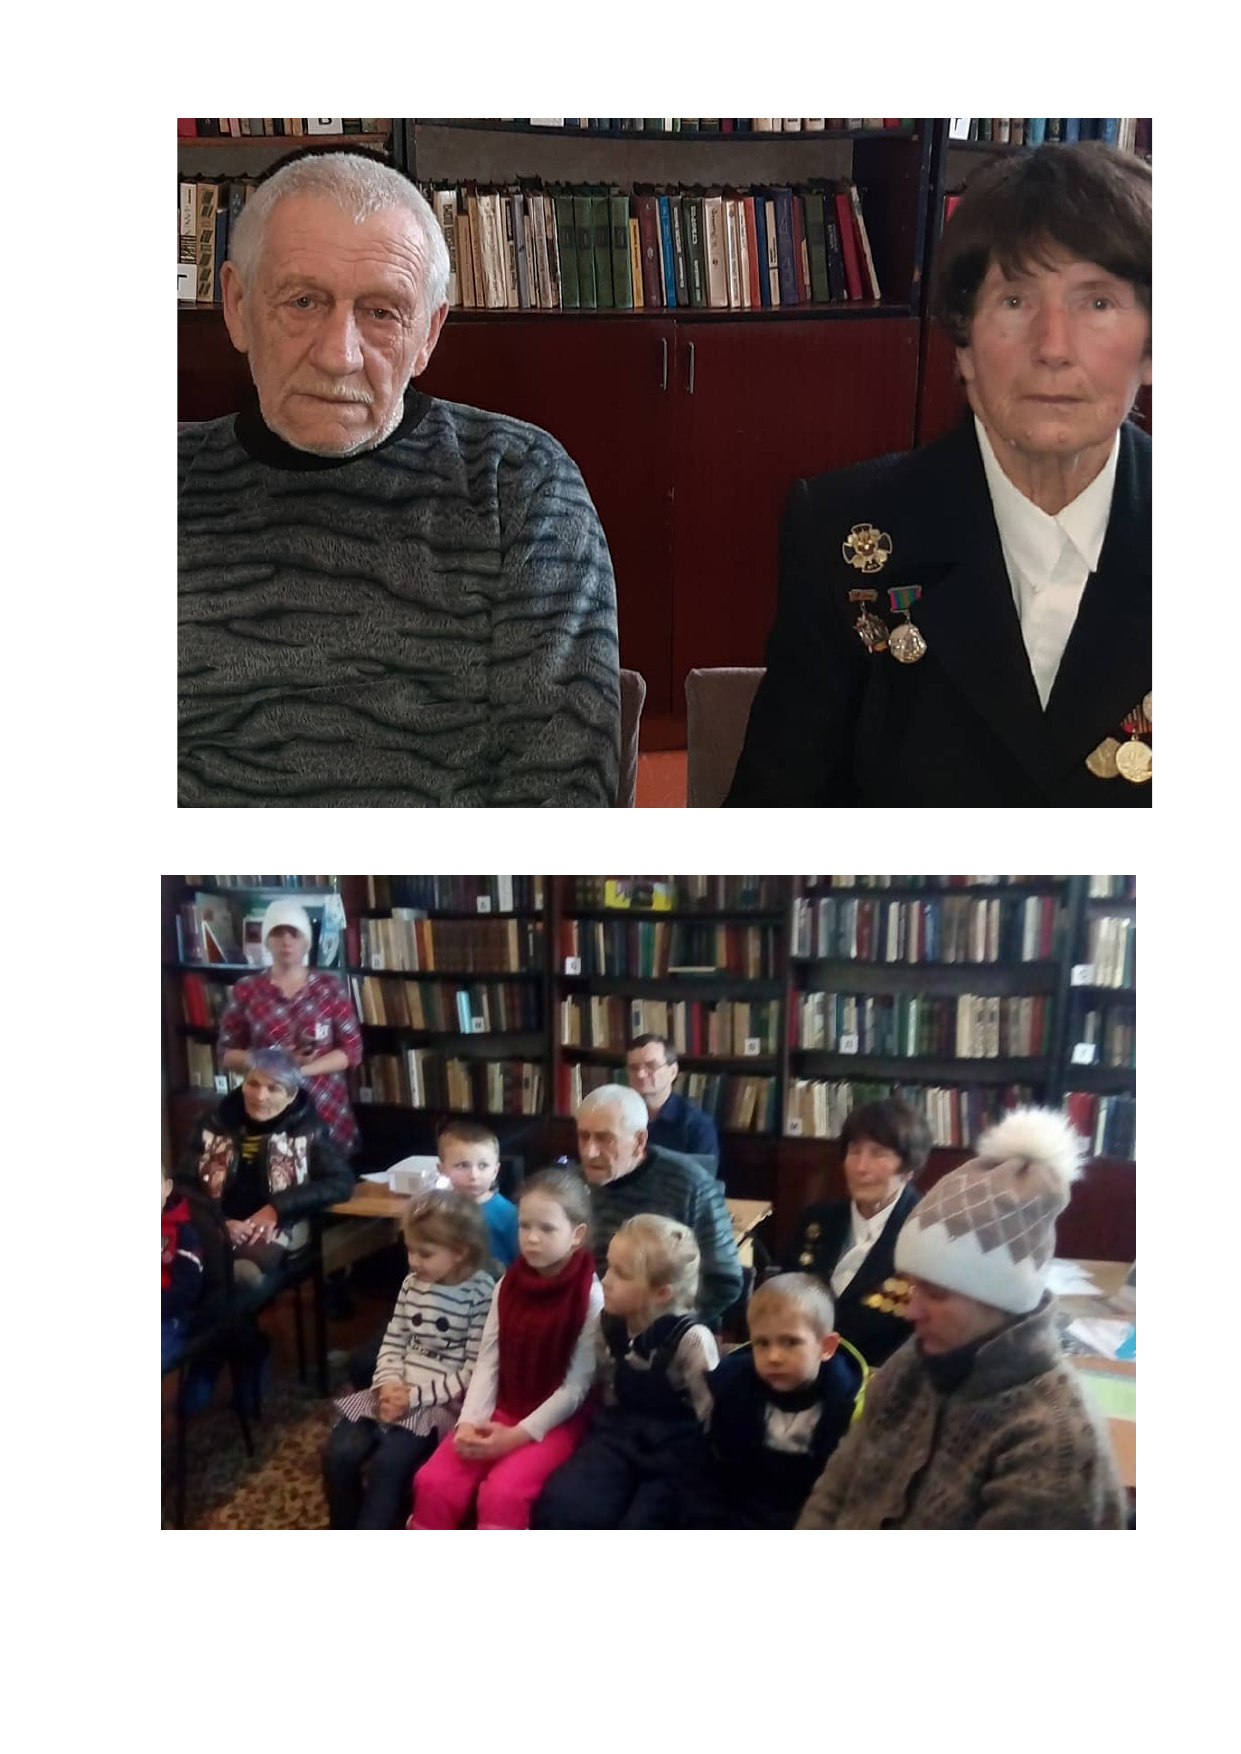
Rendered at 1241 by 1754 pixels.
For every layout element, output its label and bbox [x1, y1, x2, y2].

picture [161, 875, 1136, 1530]
picture [177, 118, 1153, 808]
